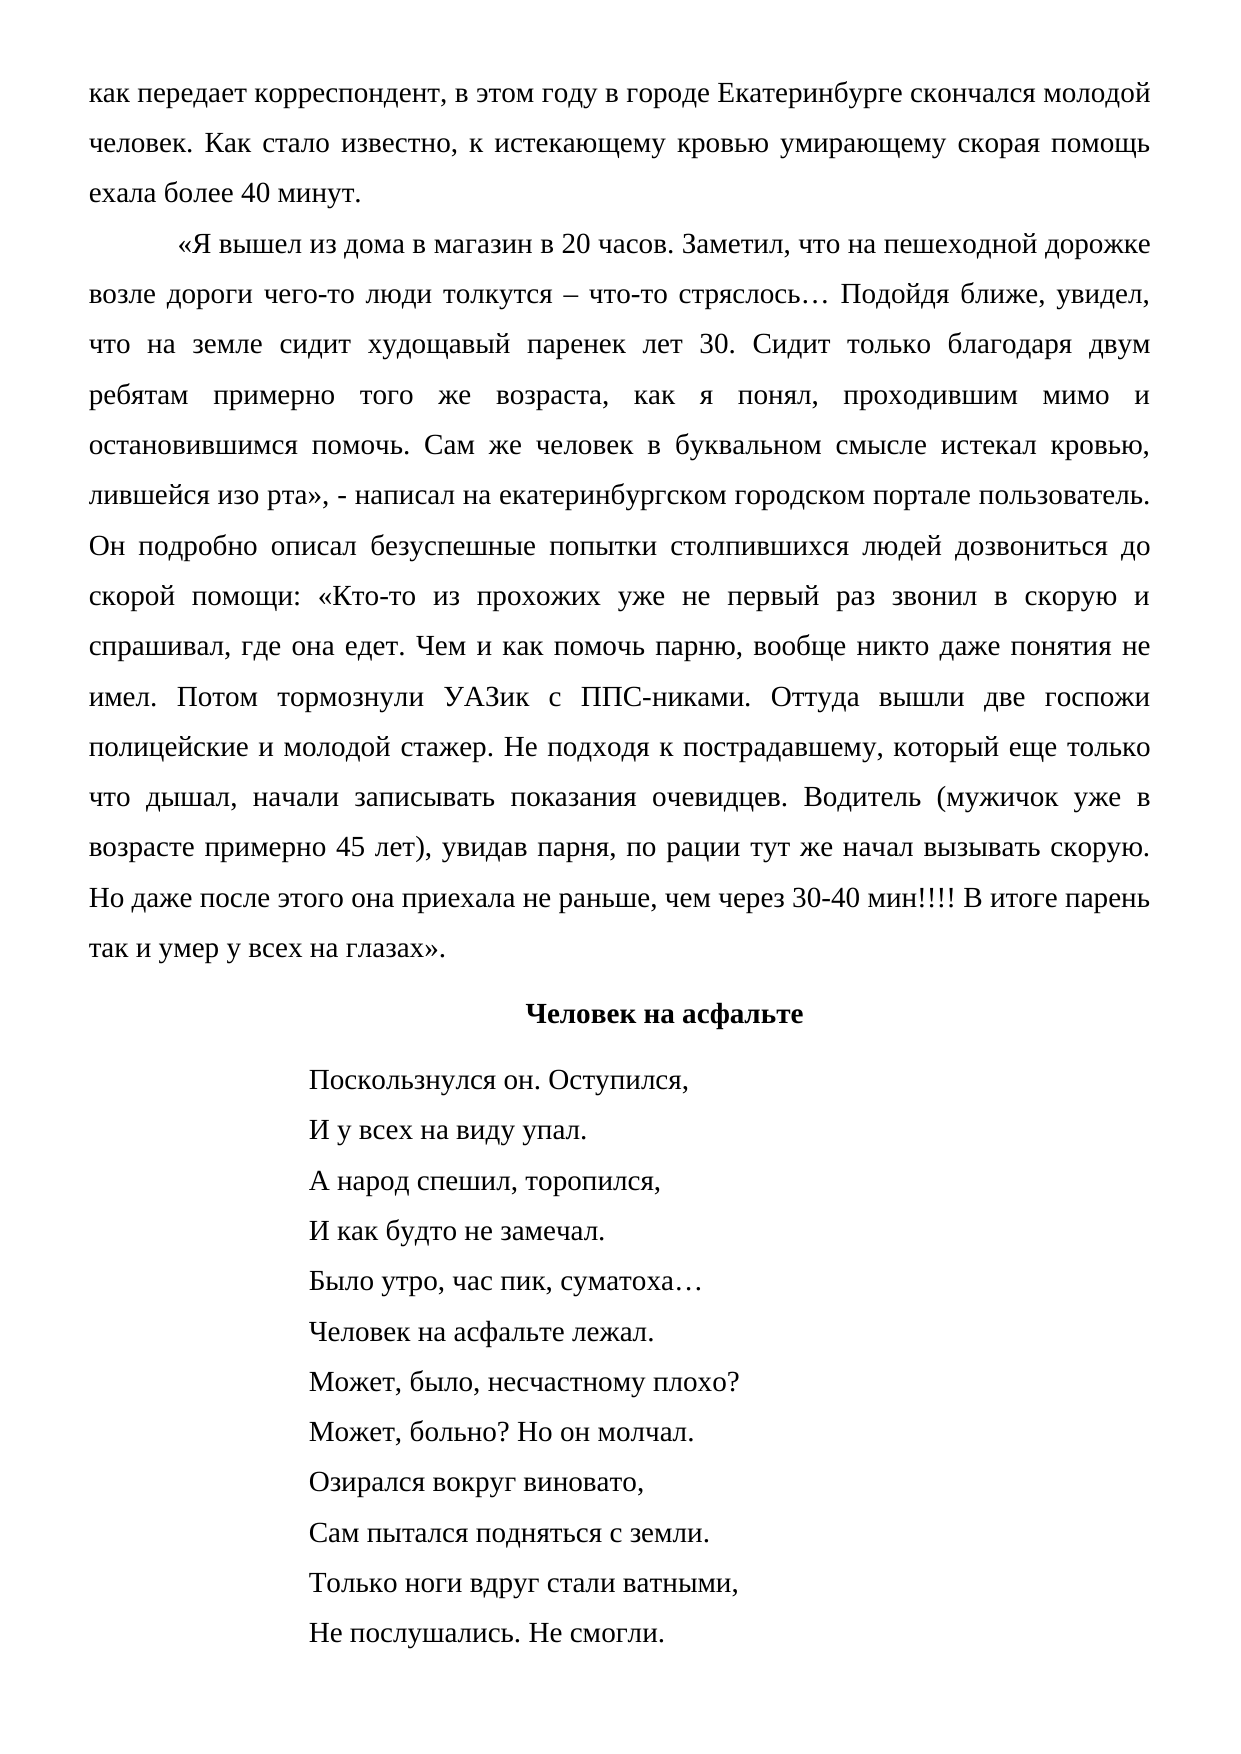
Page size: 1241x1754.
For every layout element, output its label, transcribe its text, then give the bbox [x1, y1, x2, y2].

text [88, 75, 1152, 209]
text «Я вышел из дома в магазин в 20 часов. Заметил, что на пешеходной дорожке возле дороги чего-то люди толкутся – что-то стряслось… Подойдя ближе, увидел, что на земле сидит худощавый паренек лет 30. Сидит только благодаря двум ребятам примерно того же возраста, как я понял, проходившим мимо и остановившимся помочь. Сам же человек в буквальном смысле истекал кровью, лившейся изо рта», - написал на екатеринбургском городском портале пользователь. Он подробно описал безуспешные попытки столпившихся людей дозвониться до скорой помощи: «Кто-то из прохожих уже не первый раз звонил в скорую и спрашивал, где она едет. Чем и как помочь парню, вообще никто даже понятия не имел. Потом тормознули УАЗик с ППС-никами. Оттуда вышли две госпожи полицейские и молодой стажер. Не подходя к пострадавшему, который еще только что дышал, начали записывать показания очевидцев. Водитель (мужичок уже в возрасте примерно 45 лет), увидав парня, по рации тут же начал вызывать скорую. Но даже после этого она приехала не раньше, чем через 30-40 мин!!!! В итоге парень так и умер у всех на глазах». [88, 226, 1152, 964]
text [308, 1062, 1152, 1649]
text Человек на асфальте [177, 996, 1152, 1030]
